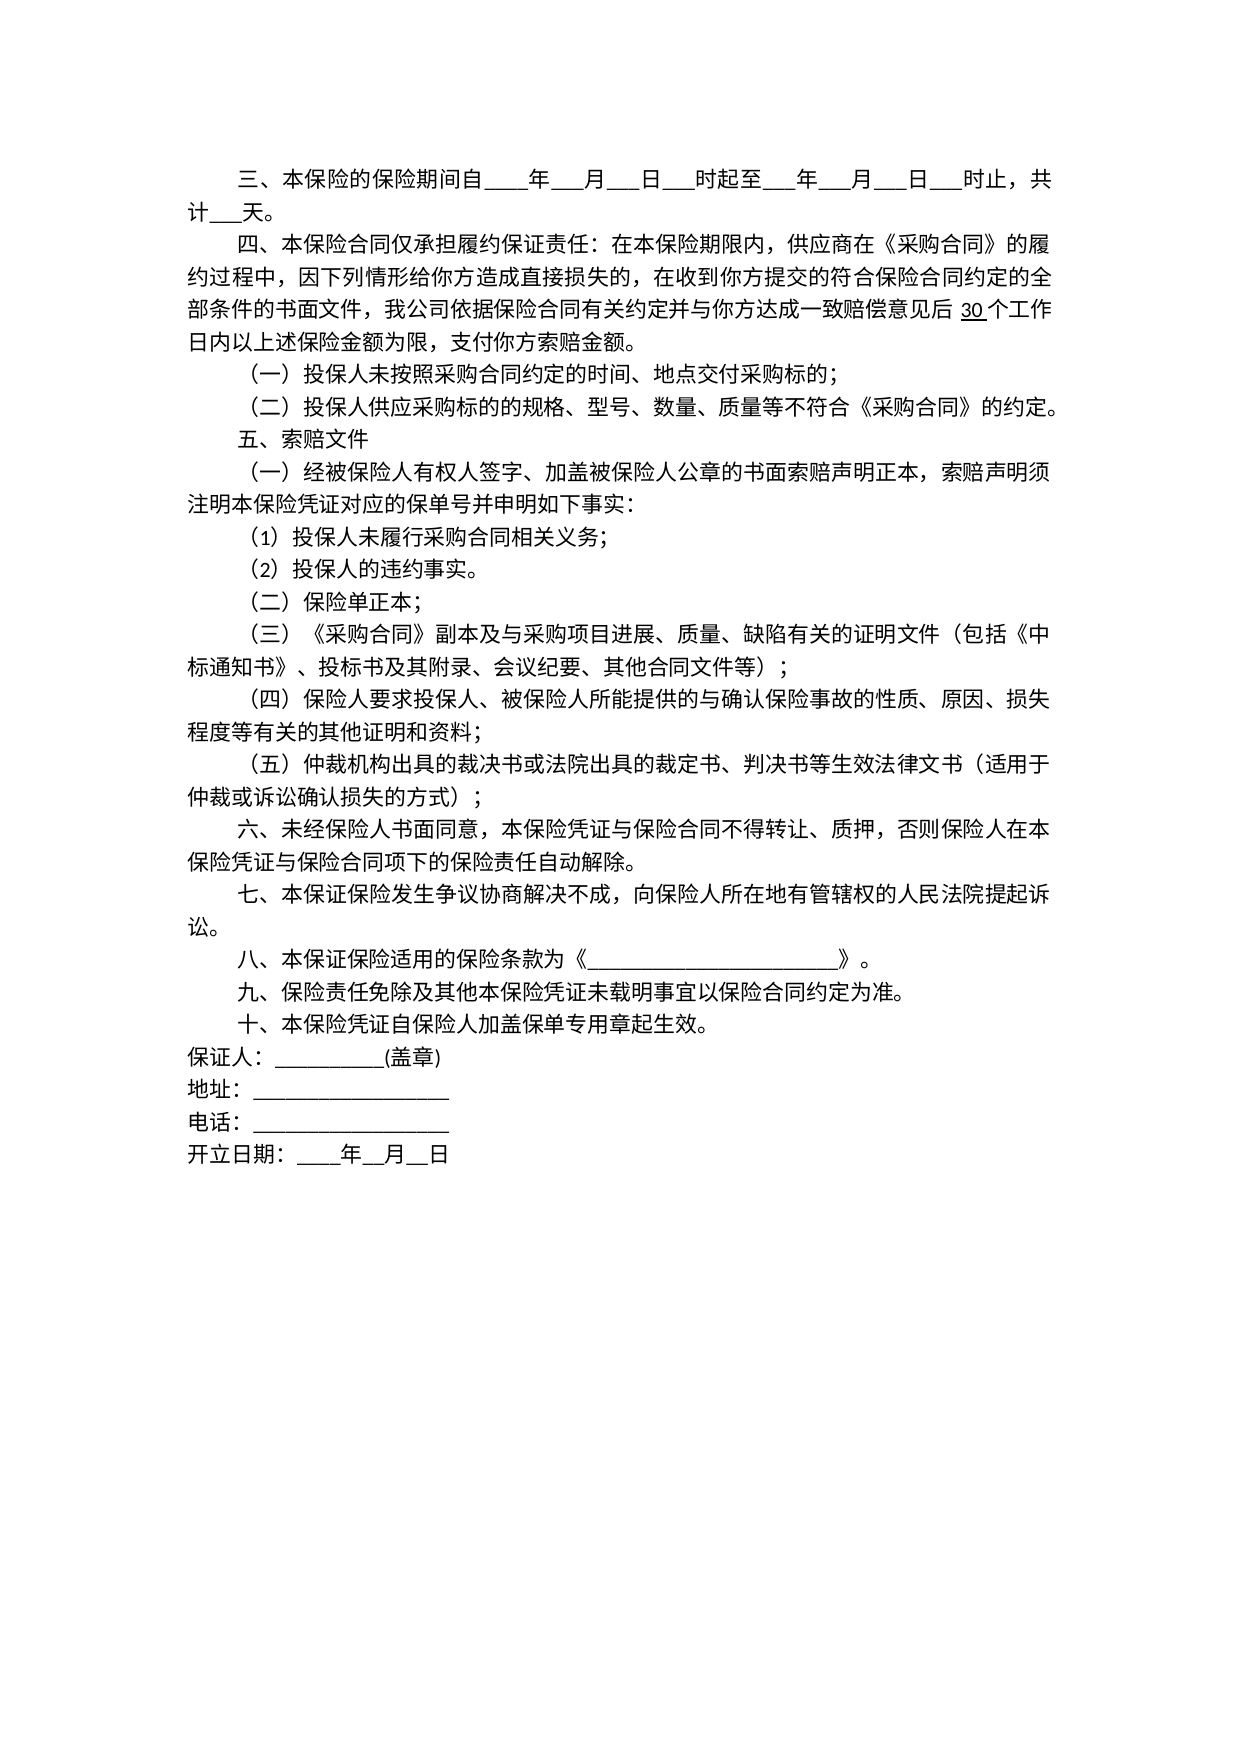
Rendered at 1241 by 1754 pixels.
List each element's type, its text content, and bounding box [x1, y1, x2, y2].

text （一）投保人未按照采购合同约定的时间、地点交付采购标的； [187, 357, 1053, 389]
text 地址：__________________ [187, 1072, 1053, 1104]
text 九、保险责任免除及其他本保险凭证未载明事宜以保险合同约定为准。 [187, 974, 1053, 1007]
text （一）经被保险人有权人签字、加盖被保险人公章的书面索赔声明正本，索赔声明须注明本保险凭证对应的保单号并申明如下事实： [187, 454, 1053, 519]
text （二）投保人供应采购标的的规格、型号、数量、质量等不符合《采购合同》的约定。 [187, 389, 1053, 422]
text （四）保险人要求投保人、被保险人所能提供的与确认保险事故的性质、原因、损失程度等有关的其他证明和资料； [187, 682, 1053, 747]
text 八、本保证保险适用的保险条款为《_______________________》。 [187, 942, 1053, 974]
text 五、索赔文件 [187, 422, 1053, 454]
text 电话：__________________ [187, 1104, 1053, 1137]
text 十、本保险凭证自保险人加盖保单专用章起生效。 [187, 1007, 1053, 1039]
text 三、本保险的保险期间自____年___月___日___时起至___年___月___日___时止，共计___天。 [187, 162, 1053, 227]
text （二）保险单正本； [187, 584, 1053, 617]
text （五）仲裁机构出具的裁决书或法院出具的裁定书、判决书等生效法律文书（适用于仲裁或诉讼确认损失的方式）； [187, 747, 1053, 812]
text 六、未经保险人书面同意，本保险凭证与保险合同不得转让、质押，否则保险人在本保险凭证与保险合同项下的保险责任自动解除。 [187, 812, 1053, 877]
text 开立日期：____年__月__日 [187, 1137, 1053, 1169]
text （1）投保人未履行采购合同相关义务； [187, 519, 1053, 552]
text （三）《采购合同》副本及与采购项目进展、质量、缺陷有关的证明文件（包括《中标通知书》、投标书及其附录、会议纪要、其他合同文件等）； [187, 617, 1053, 682]
text 保证人：__________(盖章) [187, 1039, 1053, 1072]
text 七、本保证保险发生争议协商解决不成，向保险人所在地有管辖权的人民法院提起诉讼。 [187, 877, 1053, 942]
text （2）投保人的违约事实。 [187, 552, 1053, 584]
text 四、本保险合同仅承担履约保证责任：在本保险期限内，供应商在《采购合同》的履约过程中，因下列情形给你方造成直接损失的，在收到你方提交的符合保险合同约定的全部条件的书面文件，我公司依据保险合同有关约定并与你方达成一致赔偿意见后30个工作日内以上述保险金额为限，支付你方索赔金额。 [187, 227, 1053, 357]
